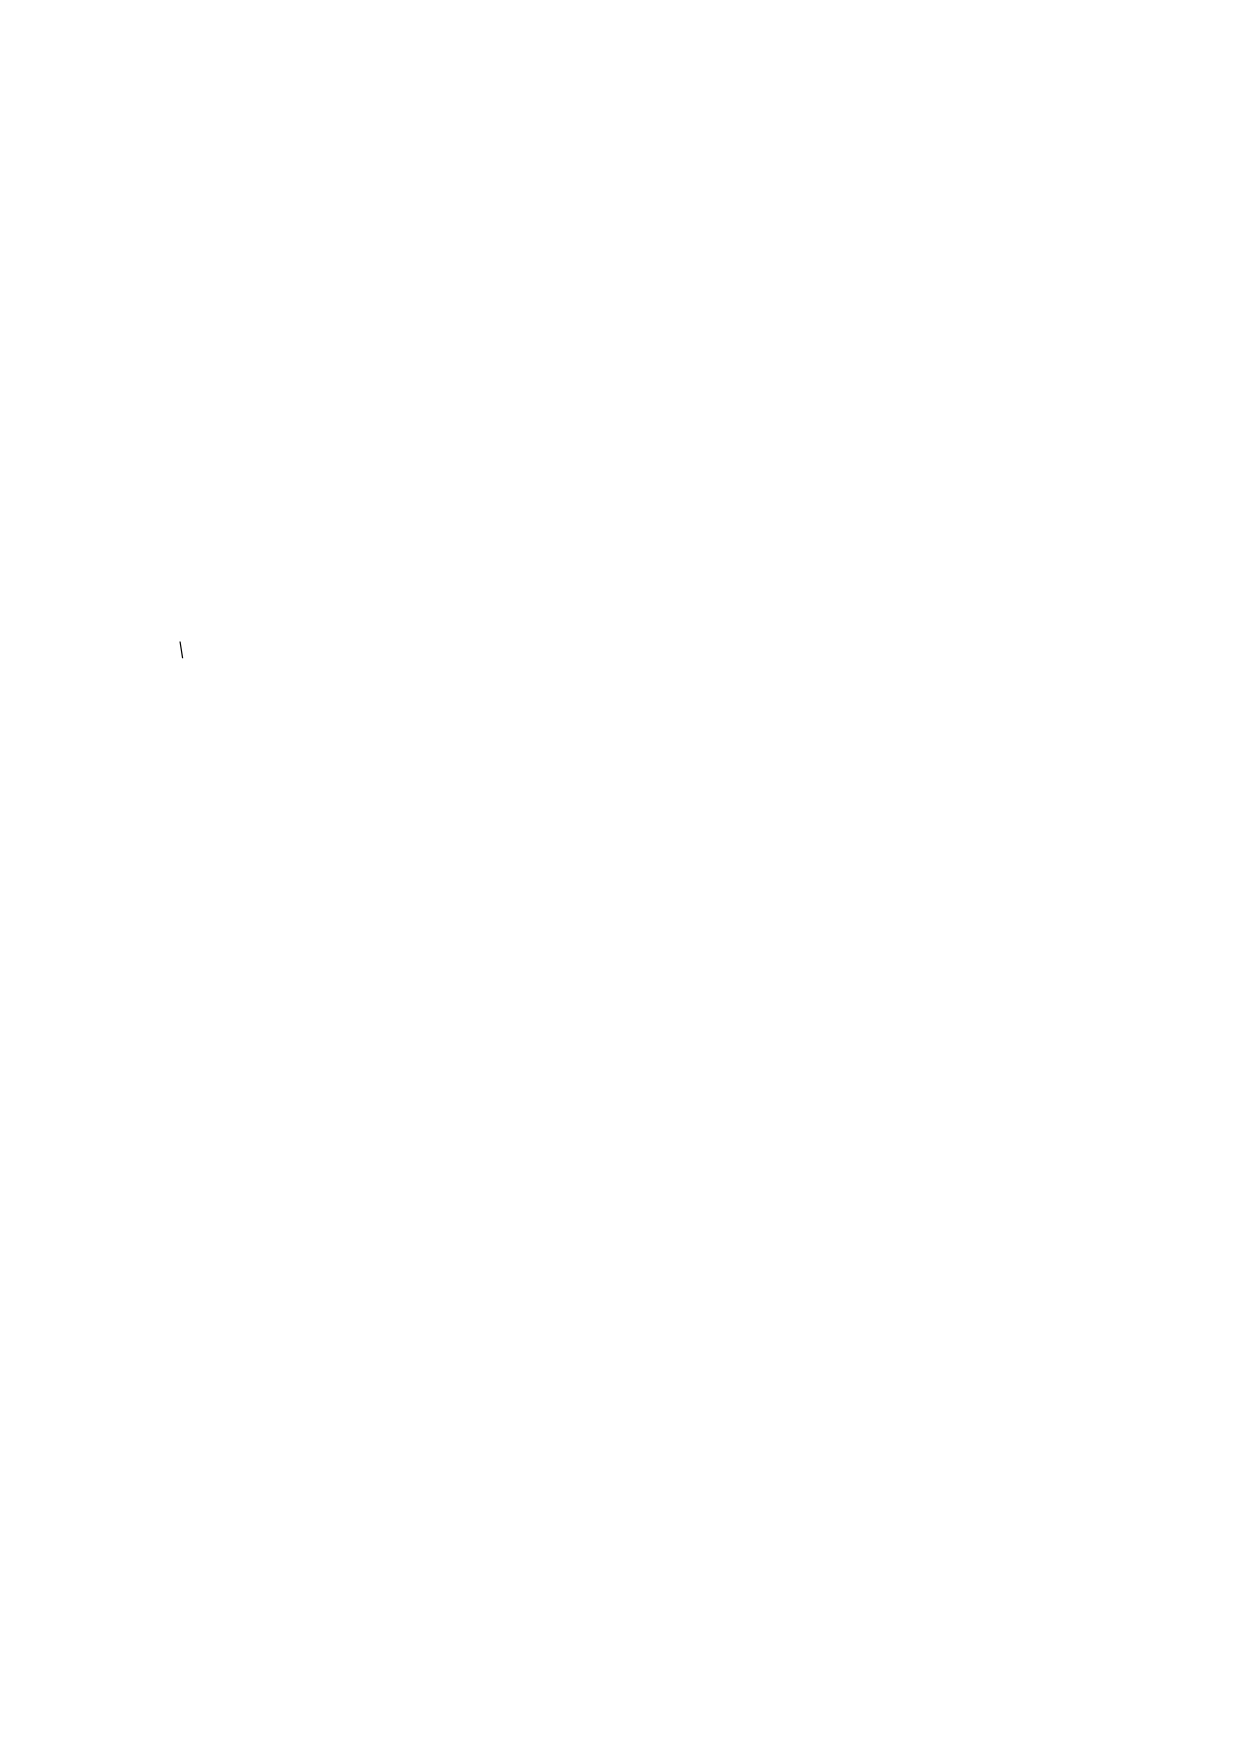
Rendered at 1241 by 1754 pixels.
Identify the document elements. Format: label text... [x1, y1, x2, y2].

text \ [177, 636, 1152, 664]
